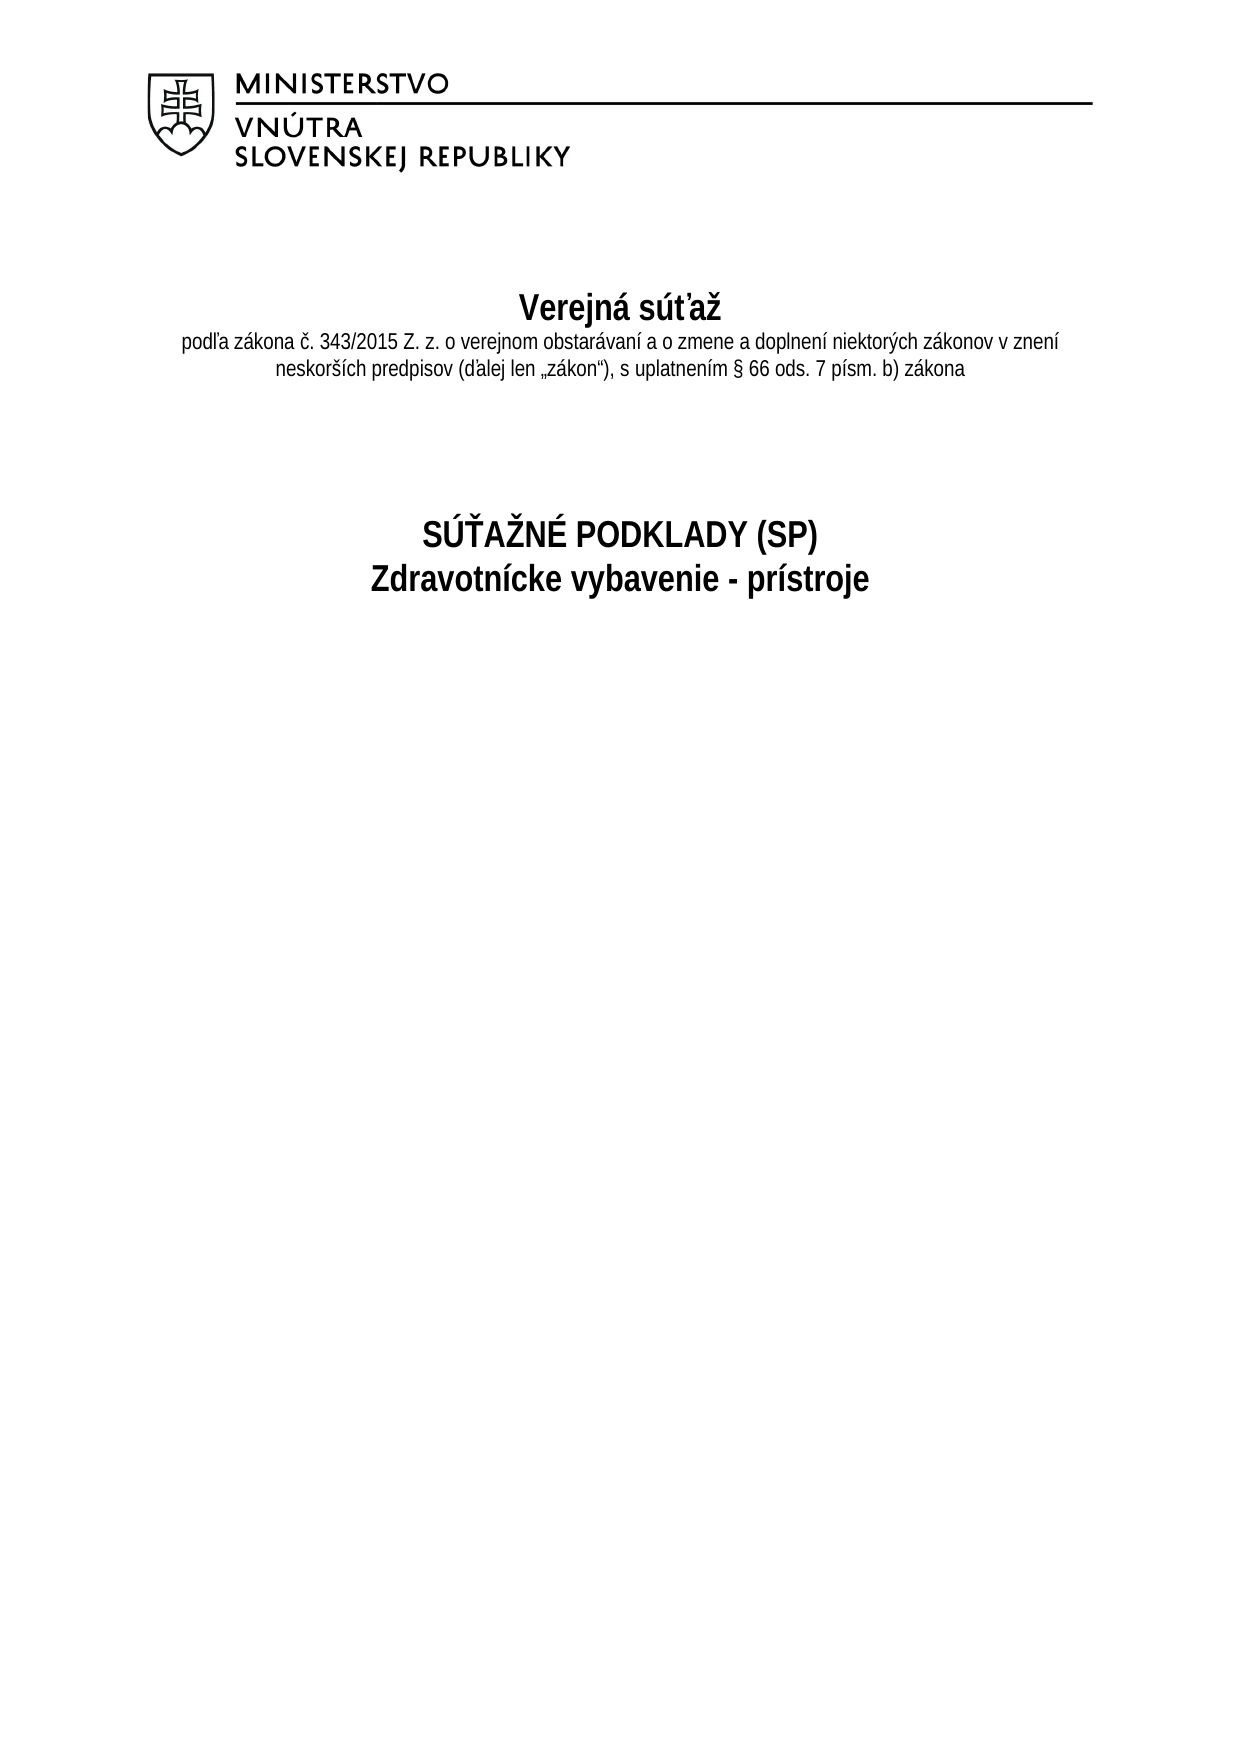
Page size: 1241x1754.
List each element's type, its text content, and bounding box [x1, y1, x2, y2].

picture [147, 73, 1093, 175]
text Verejná súťaž [148, 285, 1093, 328]
text SÚŤAŽNÉ PODKLADY (SP) [148, 513, 1093, 556]
text Zdravotnícke vybavenie - prístroje [148, 556, 1093, 599]
text podľa zákona č. 343/2015 Z. z. o verejnom obstarávaní a o zmene a doplnení niektorých zákonov v znení neskorších predpisov (ďalej len „zákon“), s uplatnením § 66 ods. 7 písm. b) zákona [148, 328, 1093, 381]
